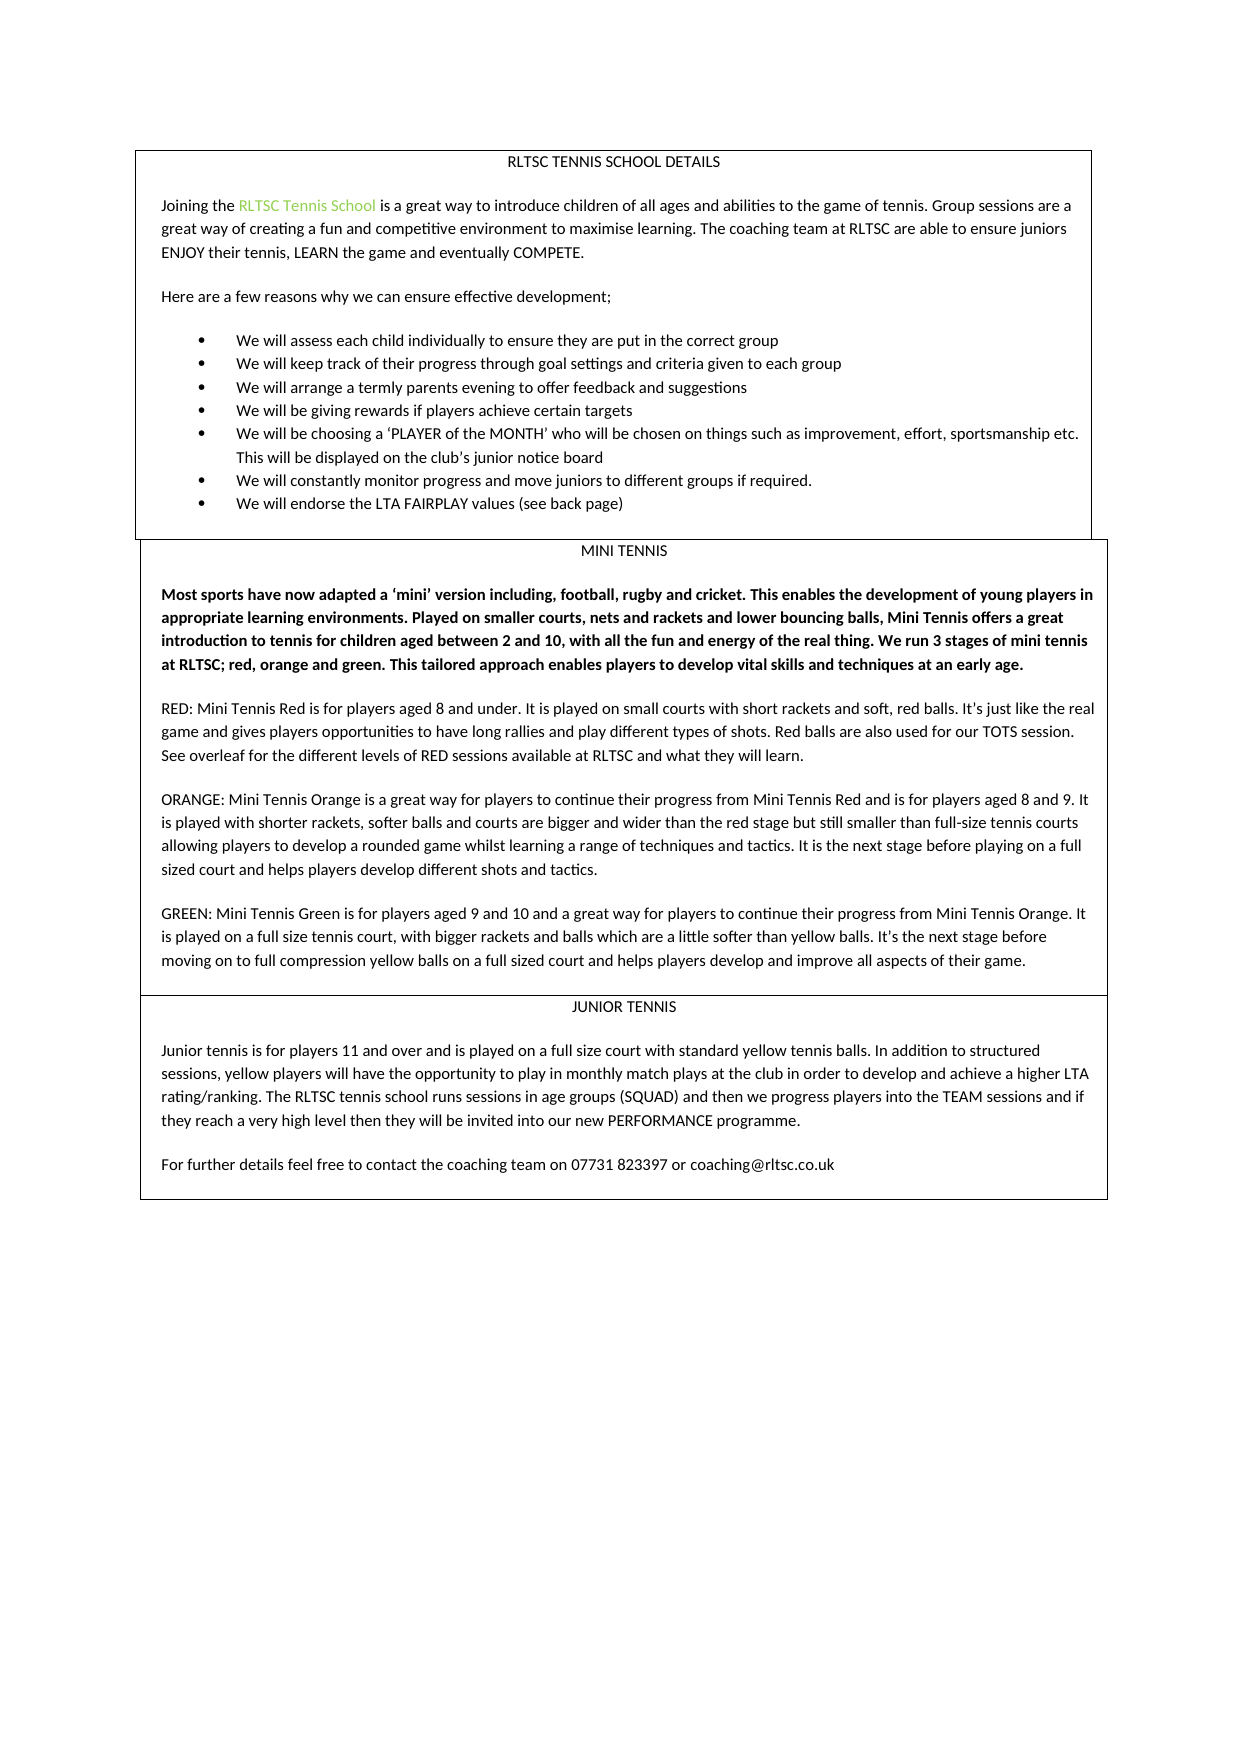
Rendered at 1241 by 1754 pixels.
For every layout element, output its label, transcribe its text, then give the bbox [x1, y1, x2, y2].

table_header RLTSC TENNIS SCHOOL DETAILS Joining the RLTSC Tennis School is a great way to introduce children of all ages and abilities to the game of tennis. Group sessions are a great way of creating a fun and competitive environment to maximise learning. The coaching team at RLTSC are able to ensure juniors ENJOY their tennis, LEARN the game and eventually COMPETE. Here are a few reasons why we can ensure effective development; We will assess each child individually to ensure they are put in the correct group We will keep track of their progress through goal settings and criteria given to each group We will arrange a termly parents evening to offer feedback and suggestions We will be giving rewards if players achieve certain targets We will be choosing a ‘PLAYER of the MONTH’ who will be chosen on things such as improvement, effort, sportsmanship etc. This will be displayed on the club’s junior notice board We will constantly monitor progress and move juniors to different groups if required. We will endorse the LTA FAIRPLAY values (see back page) [136, 151, 1091, 539]
table_cell MINI TENNIS Most sports have now adapted a ‘mini’ version including, football, rugby and cricket. This enables the development of young players in appropriate learning environments. Played on smaller courts, nets and rackets and lower bouncing balls, Mini Tennis offers a great introduction to tennis for children aged between 2 and 10, with all the fun and energy of the real thing. We run 3 stages of mini tennis at RLTSC; red, orange and green. This tailored approach enables players to develop vital skills and techniques at an early age. RED: Mini Tennis Red is for players aged 8 and under. It is played on small courts with short rackets and soft, red balls. It’s just like the real game and gives players opportunities to have long rallies and play different types of shots. Red balls are also used for our TOTS session. See overleaf for the different levels of RED sessions available at RLTSC and what they will learn. ORANGE: Mini Tennis Orange is a great way for players to continue their progress from Mini Tennis Red and is for players aged 8 and 9. It is played with shorter rackets, softer balls and courts are bigger and wider than the red stage but still smaller than full-size tennis courts allowing players to develop a rounded game whilst learning a range of techniques and tactics. It is the next stage before playing on a full sized court and helps players develop different shots and tactics. GREEN: Mini Tennis Green is for players aged 9 and 10 and a great way for players to continue their progress from Mini Tennis Orange. It is played on a full size tennis court, with bigger rackets and balls which are a little softer than yellow balls. It’s the next stage before moving on to full compression yellow balls on a full sized court and helps players develop and improve all aspects of their game. [141, 540, 1107, 995]
table_cell JUNIOR TENNIS Junior tennis is for players 11 and over and is played on a full size court with standard yellow tennis balls. In addition to structured sessions, yellow players will have the opportunity to play in monthly match plays at the club in order to develop and achieve a higher LTA rating/ranking. The RLTSC tennis school runs sessions in age groups (SQUAD) and then we progress players into the TEAM sessions and if they reach a very high level then they will be invited into our new PERFORMANCE programme. For further details feel free to contact the coaching team on 07731 823397 or coaching@rltsc.co.uk [141, 996, 1107, 1199]
